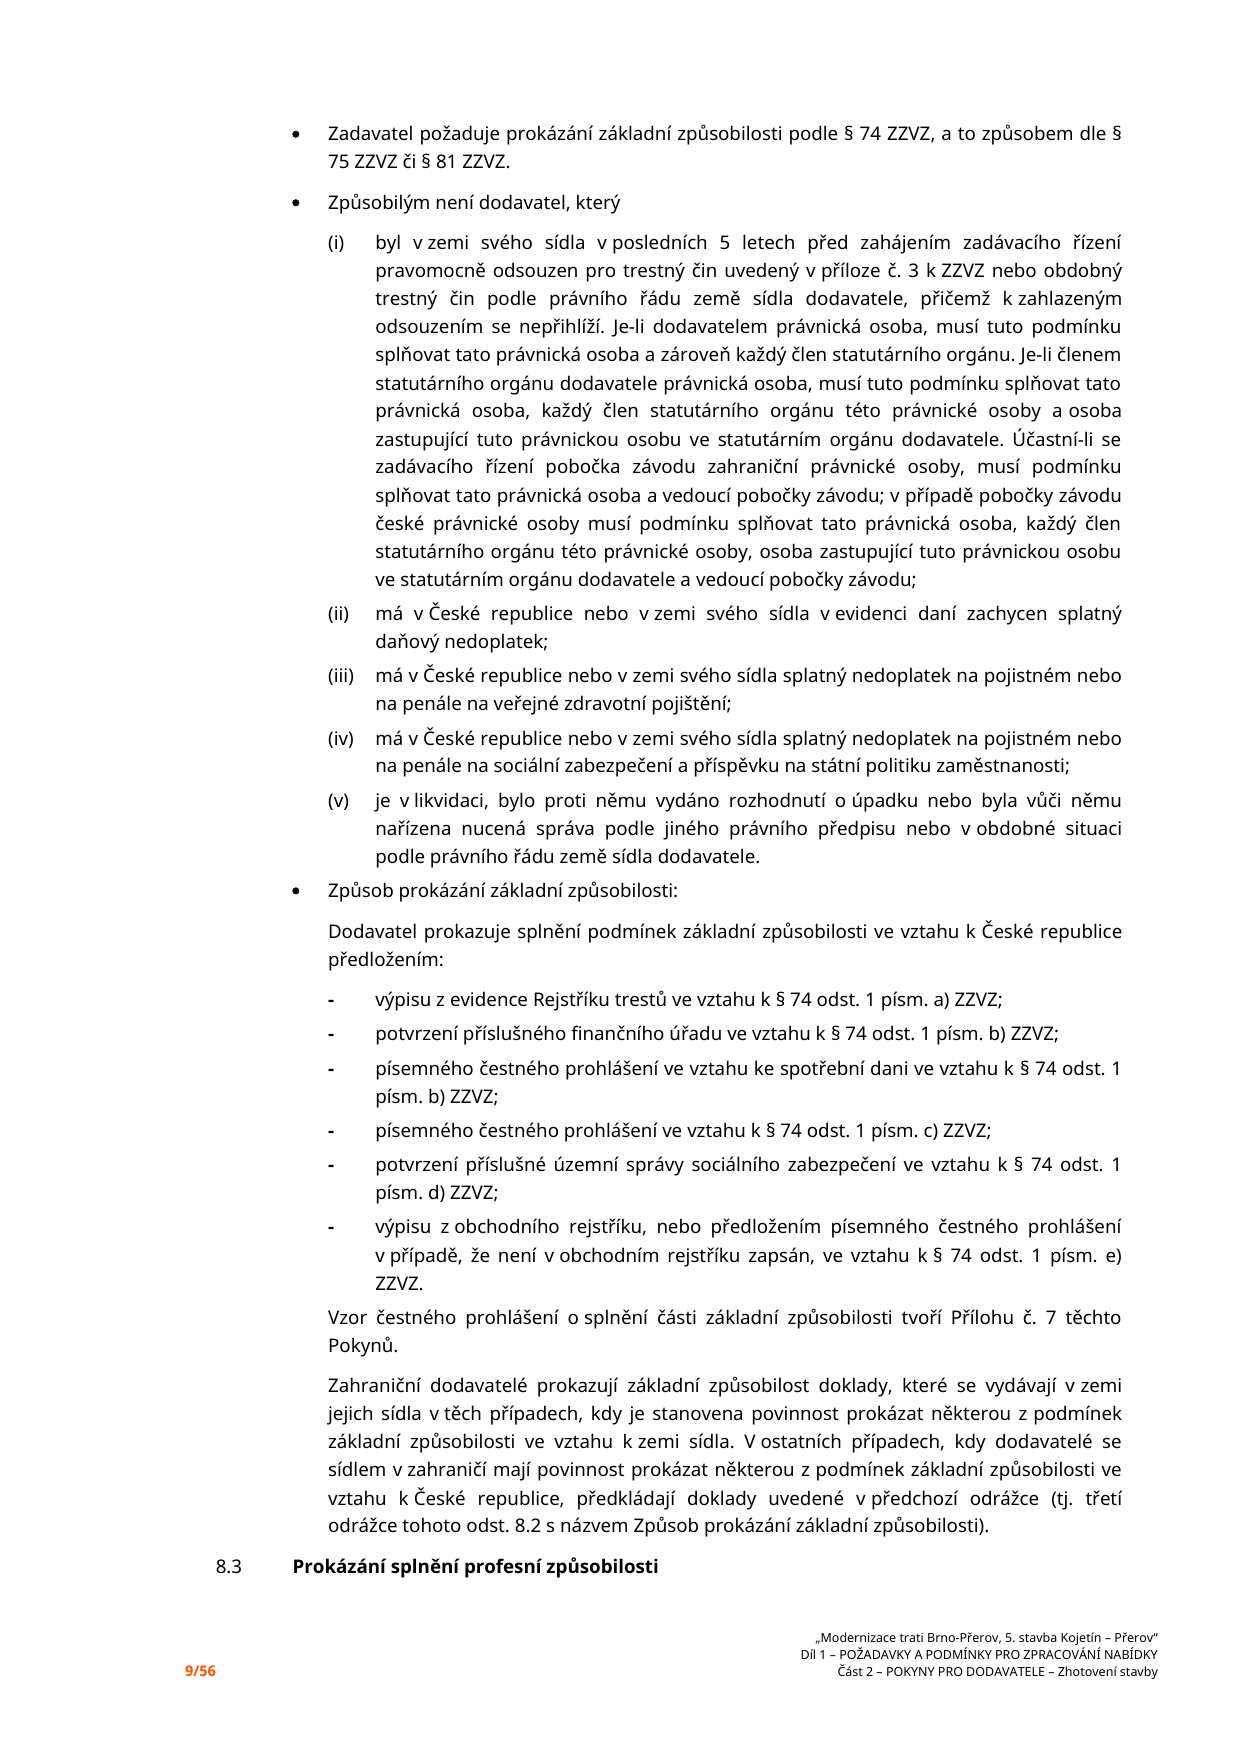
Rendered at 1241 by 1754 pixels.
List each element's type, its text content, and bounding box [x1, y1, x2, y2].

text potvrzení příslušného finančního úřadu ve vztahu k § 74 odst. 1 písm. b) ZZVZ; [328, 1021, 1122, 1046]
text písemného čestného prohlášení ve vztahu ke spotřební dani ve vztahu k § 74 odst. 1 písm. b) ZZVZ; [328, 1055, 1122, 1108]
text výpisu z evidence Rejstříku trestů ve vztahu k § 74 odst. 1 písm. a) ZZVZ; [328, 986, 1122, 1012]
text má v České republice nebo v zemi svého sídla splatný nedoplatek na pojistném nebo na penále na sociální zabezpečení a příspěvku na státní politiku zaměstnanosti; [328, 725, 1122, 778]
text Zahraniční dodavatelé prokazují základní způsobilost doklady, které se vydávají v zemi jejich sídla v těch případech, kdy je stanovena povinnost prokázat některou z podmínek základní způsobilosti ve vztahu k zemi sídla. V ostatních případech, kdy dodavatelé se sídlem v zahraničí mají povinnost prokázat některou z podmínek základní způsobilosti ve vztahu k České republice, předkládají doklady uvedené v předchozí odrážce (tj. třetí odrážce tohoto odst. 8.2 s názvem Způsob prokázání základní způsobilosti). [328, 1373, 1122, 1538]
text potvrzení příslušné územní správy sociálního zabezpečení ve vztahu k § 74 odst. 1 písm. d) ZZVZ; [328, 1152, 1122, 1205]
text Způsob prokázání základní způsobilosti: [292, 877, 1122, 903]
text Dodavatel prokazuje splnění podmínek základní způsobilosti ve vztahu k České republice předložením: [328, 918, 1122, 971]
text má v České republice nebo v zemi svého sídla splatný nedoplatek na pojistném nebo na penále na veřejné zdravotní pojištění; [328, 662, 1122, 716]
text byl v zemi svého sídla v posledních 5 letech před zahájením zadávacího řízení pravomocně odsouzen pro trestný čin uvedený v příloze č. 3 k ZZVZ nebo obdobný trestný čin podle právního řádu země sídla dodavatele, přičemž k zahlazeným odsouzením se nepřihlíží. Je-li dodavatelem právnická osoba, musí tuto podmínku splňovat tato právnická osoba a zároveň každý člen statutárního orgánu. Je-li členem statutárního orgánu dodavatele právnická osoba, musí tuto podmínku splňovat tato právnická osoba, každý člen statutárního orgánu této právnické osoby a osoba zastupující tuto právnickou osobu ve statutárním orgánu dodavatele. Účastní-li se zadávacího řízení pobočka závodu zahraniční právnické osoby, musí podmínku splňovat tato právnická osoba a vedoucí pobočky závodu; v případě pobočky závodu české právnické osoby musí podmínku splňovat tato právnická osoba, každý člen statutárního orgánu této právnické osoby, osoba zastupující tuto právnickou osobu ve statutárním orgánu dodavatele a vedoucí pobočky závodu; [328, 230, 1122, 591]
text výpisu z obchodního rejstříku, nebo předložením písemného čestného prohlášení v případě, že není v obchodním rejstříku zapsán, ve vztahu k § 74 odst. 1 písm. e) ZZVZ. [328, 1214, 1122, 1295]
text Vzor čestného prohlášení o splnění části základní způsobilosti tvoří Přílohu č. 7 těchto Pokynů. [328, 1304, 1122, 1358]
text Prokázání splnění profesní způsobilosti [216, 1553, 1122, 1579]
text Zadavatel požaduje prokázání základní způsobilosti podle § 74 ZZVZ, a to způsobem dle § 75 ZZVZ či § 81 ZZVZ. [292, 121, 1122, 174]
text je v likvidaci, bylo proti němu vydáno rozhodnutí o úpadku nebo byla vůči němu nařízena nucená správa podle jiného právního předpisu nebo v obdobné situaci podle právního řádu země sídla dodavatele. [328, 787, 1122, 869]
text má v České republice nebo v zemi svého sídla v evidenci daní zachycen splatný daňový nedoplatek; [328, 600, 1122, 654]
text písemného čestného prohlášení ve vztahu k § 74 odst. 1 písm. c) ZZVZ; [328, 1117, 1122, 1143]
text Způsobilým není dodavatel, který [292, 189, 1122, 215]
